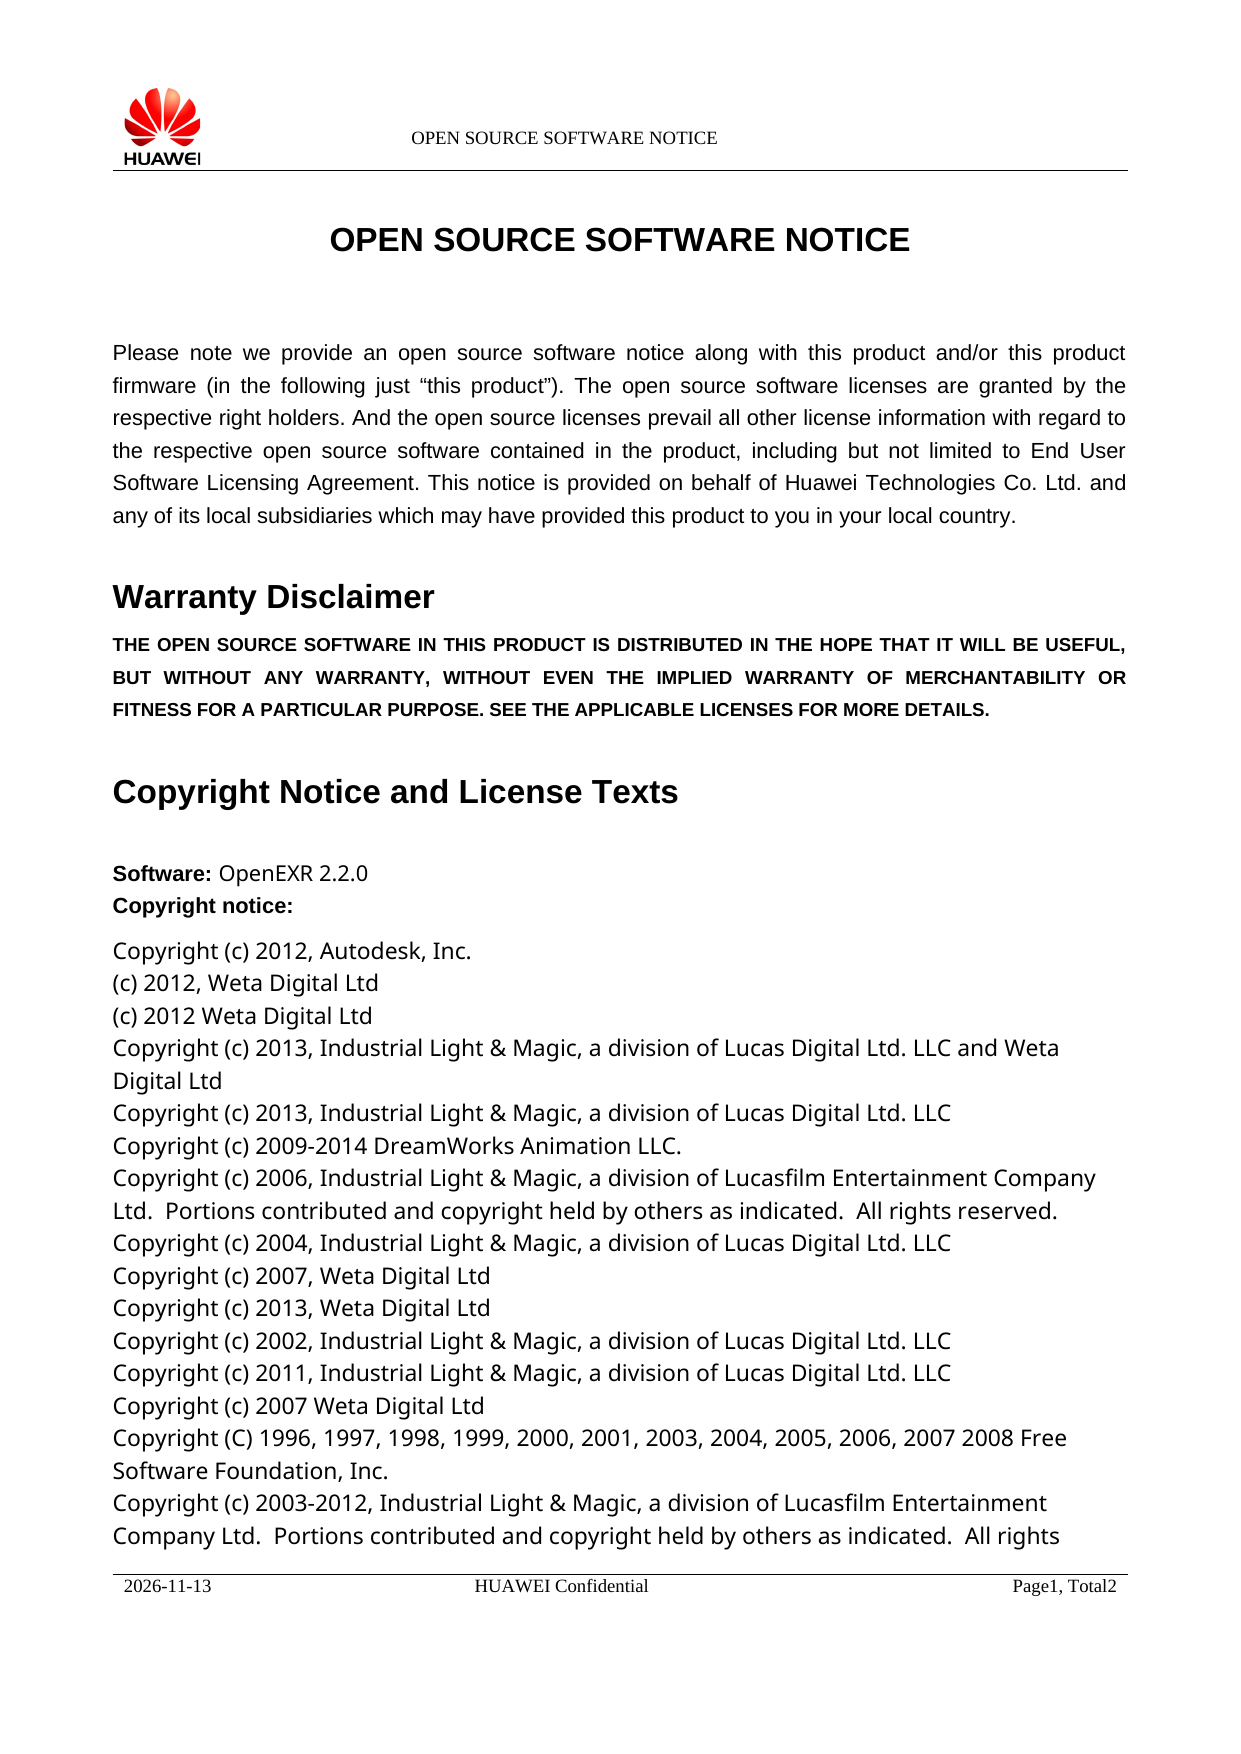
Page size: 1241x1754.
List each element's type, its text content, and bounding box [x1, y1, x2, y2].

title Software: OpenEXR 2.2.0 [112, 856, 1128, 889]
text Copyright Notice and License Texts [112, 759, 1128, 824]
text The open source software in this product is distributed in the hope that it will be useful, but WITHOUT ANY WARRANTY, without even the implied warranty of MERCHANTABILITY or FITNESS FOR A PARTICULAR PURPOSE. See the applicable licenses for more details. [112, 629, 1128, 726]
picture [124, 88, 201, 165]
text Please note we provide an open source software notice along with this product and/or this product firmware (in the following just “this product”). The open source software licenses are granted by the respective right holders. And the open source licenses prevail all other license information with regard to the respective open source software contained in the product, including but not limited to End User Software Licensing Agreement. This notice is provided on behalf of Huawei Technologies Co. Ltd. and any of its local subsidiaries which may have provided this product to you in your local country. [112, 336, 1128, 531]
text OPEN SOURCE SOFTWARE NOTICE [112, 206, 1128, 271]
text Copyright notice: [112, 889, 1128, 921]
text Warranty Disclaimer [112, 564, 1128, 629]
